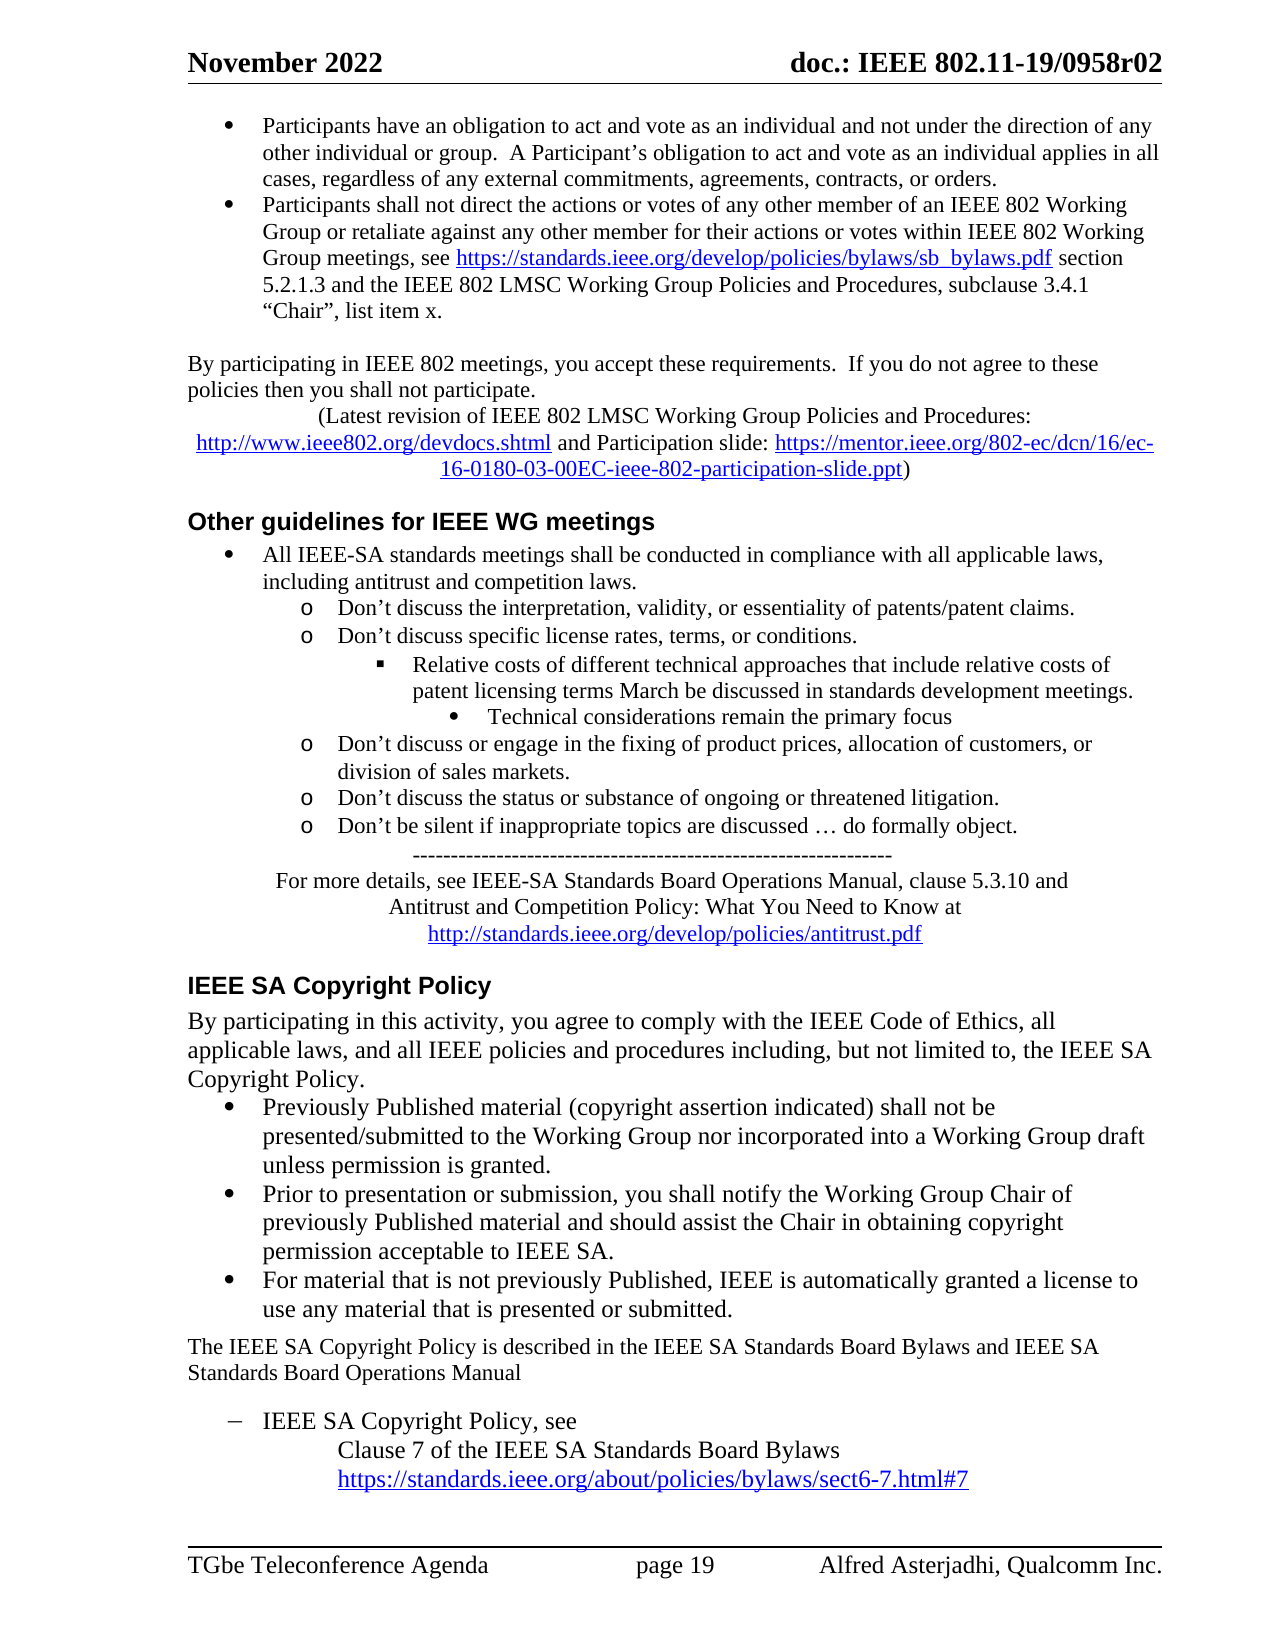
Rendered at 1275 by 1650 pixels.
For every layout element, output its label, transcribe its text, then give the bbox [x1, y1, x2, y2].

list Don’t discuss the status or substance of ongoing or threatened litigation. [300, 784, 1162, 812]
list Don’t discuss the interpretation, validity, or essentiality of patents/patent claims. [300, 594, 1162, 622]
text By participating in this activity, you agree to comply with the IEEE Code of Ethics, all applicable laws, and all IEEE policies and procedures including, but not limited to, the IEEE SA Copyright Policy. [187, 1006, 1162, 1092]
text For more details, see IEEE-SA Standards Board Operations Manual, clause 5.3.10 and Antitrust and Competition Policy: What You Need to Know at http://standards.ieee.org/develop/policies/antitrust.pdf [187, 867, 1162, 946]
text By participating in IEEE 802 meetings, you accept these requirements. If you do not agree to these policies then you shall not participate. [187, 350, 1162, 402]
list For material that is not previously Published, IEEE is automatically granted a license to use any material that is presented or submitted. [225, 1265, 1162, 1322]
text --------------------------------------------------------------- [337, 841, 1162, 867]
list Prior to presentation or submission, you shall notify the Working Group Chair of previously Published material and should assist the Chair in obtaining copyright permission acceptable to IEEE SA. [225, 1179, 1162, 1265]
list Relative costs of different technical approaches that include relative costs of patent licensing terms March be discussed in standards development meetings. [375, 651, 1162, 703]
subtitle Other guidelines for IEEE WG meetings [187, 506, 1162, 535]
list Don’t discuss or engage in the fixing of product prices, allocation of customers, or division of sales markets. [300, 730, 1162, 784]
list All IEEE-SA standards meetings shall be conducted in compliance with all applicable laws, including antitrust and competition laws. [225, 541, 1162, 594]
list Technical considerations remain the primary focus [450, 703, 1162, 730]
list Previously Published material (copyright assertion indicated) shall not be presented/submitted to the Working Group nor incorporated into a Working Group draft unless permission is granted. [225, 1092, 1162, 1179]
list Participants shall not direct the actions or votes of any other member of an IEEE 802 Working Group or retaliate against any other member for their actions or votes within IEEE 802 Working Group meetings, see https://standards.ieee.org/develop/policies/bylaws/sb_bylaws.pdf section 5.2.1.3 and the IEEE 802 LMSC Working Group Policies and Procedures, subclause 3.4.1 “Chair”, list item x. [225, 192, 1162, 323]
text The IEEE SA Copyright Policy is described in the IEEE SA Standards Board Bylaws and IEEE SA Standards Board Operations Manual [187, 1333, 1162, 1386]
text (Latest revision of IEEE 802 LMSC Working Group Policies and Procedures: http://www.ieee802.org/devdocs.shtml and Participation slide: https://mentor.ieee.org/802-ec/dcn/16/ec-16-0180-03-00EC-ieee-802-participation-slide.ppt) [187, 402, 1162, 481]
list Don’t discuss specific license rates, terms, or conditions. [300, 622, 1162, 651]
list Don’t be silent if inappropriate topics are discussed … do formally object. [300, 812, 1162, 841]
subtitle IEEE SA Copyright Policy [187, 971, 1162, 1000]
list Participants have an obligation to act and vote as an individual and not under the direction of any other individual or group. A Participant’s obligation to act and vote as an individual applies in all cases, regardless of any external commitments, agreements, contracts, or orders. [225, 112, 1162, 192]
